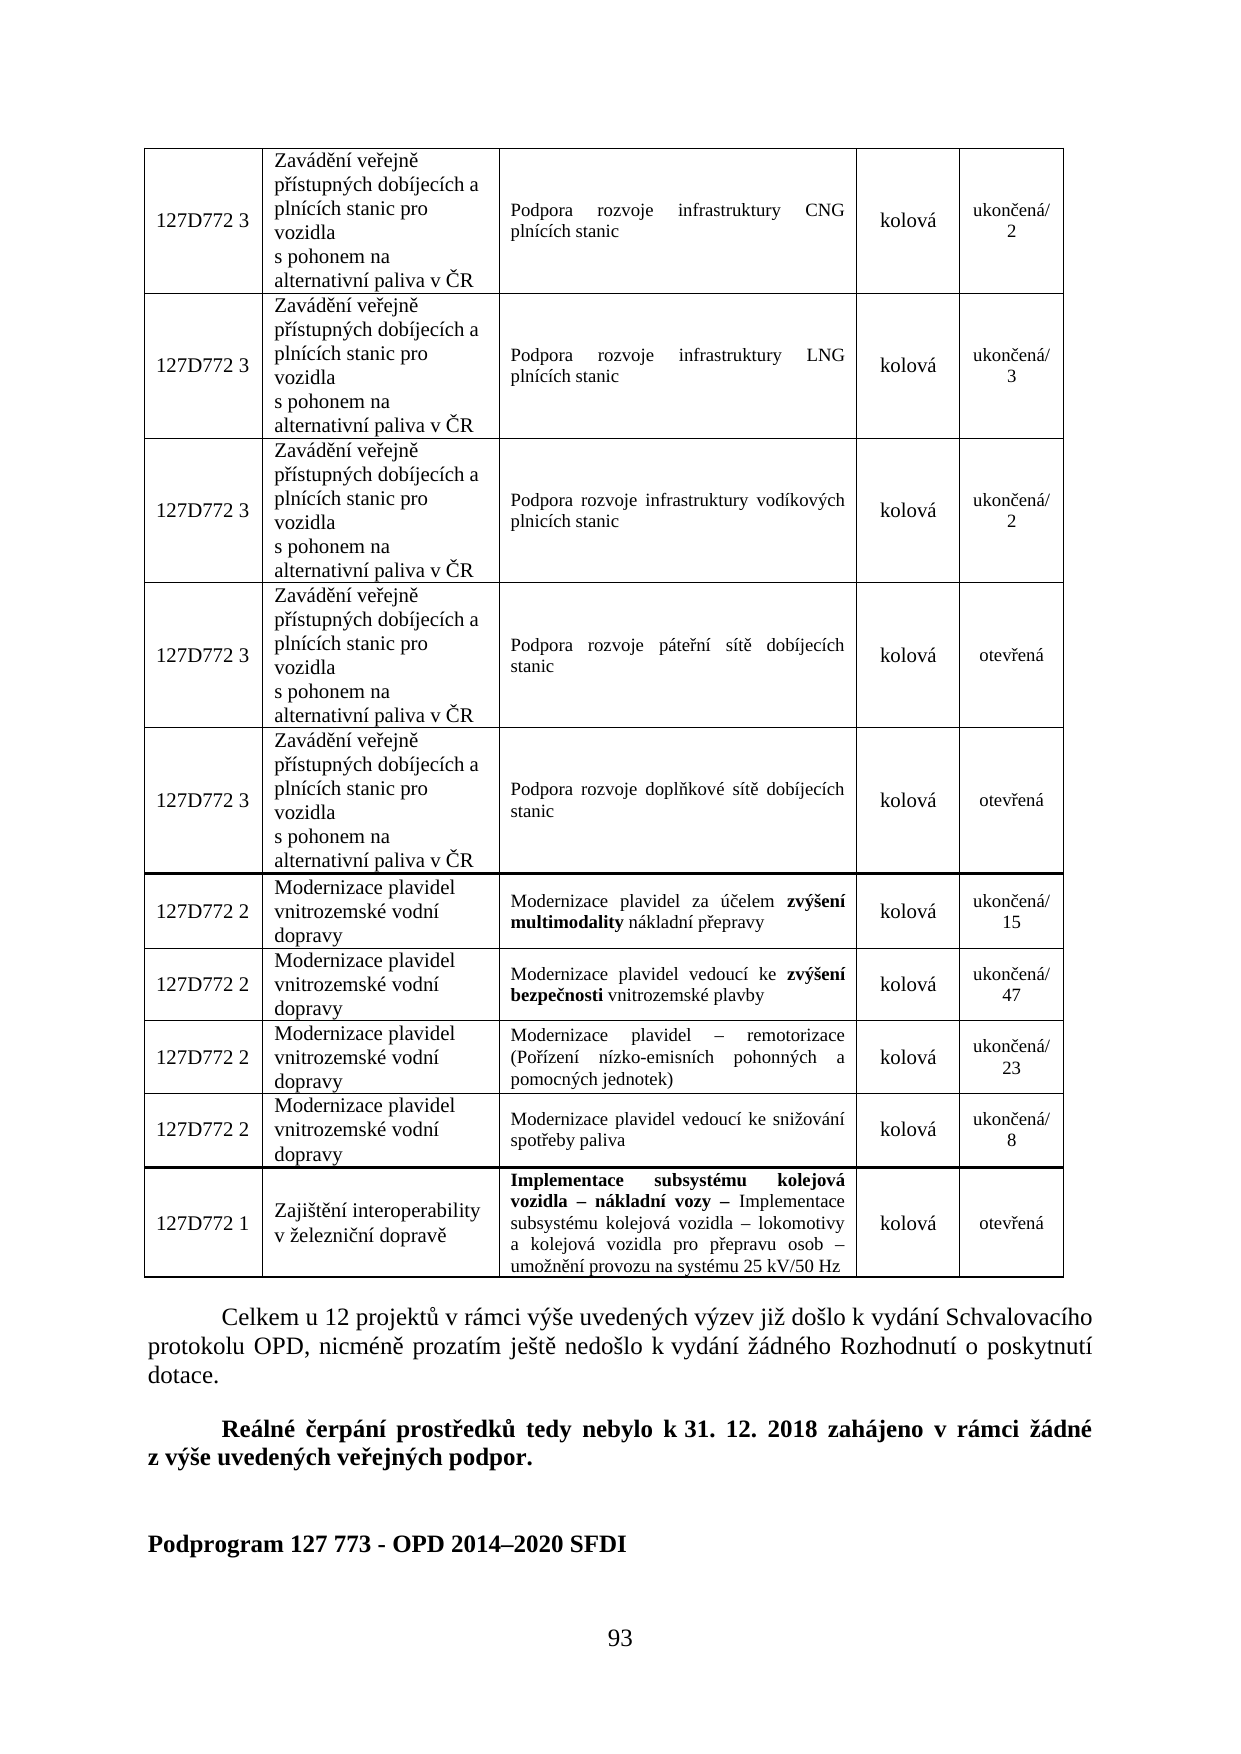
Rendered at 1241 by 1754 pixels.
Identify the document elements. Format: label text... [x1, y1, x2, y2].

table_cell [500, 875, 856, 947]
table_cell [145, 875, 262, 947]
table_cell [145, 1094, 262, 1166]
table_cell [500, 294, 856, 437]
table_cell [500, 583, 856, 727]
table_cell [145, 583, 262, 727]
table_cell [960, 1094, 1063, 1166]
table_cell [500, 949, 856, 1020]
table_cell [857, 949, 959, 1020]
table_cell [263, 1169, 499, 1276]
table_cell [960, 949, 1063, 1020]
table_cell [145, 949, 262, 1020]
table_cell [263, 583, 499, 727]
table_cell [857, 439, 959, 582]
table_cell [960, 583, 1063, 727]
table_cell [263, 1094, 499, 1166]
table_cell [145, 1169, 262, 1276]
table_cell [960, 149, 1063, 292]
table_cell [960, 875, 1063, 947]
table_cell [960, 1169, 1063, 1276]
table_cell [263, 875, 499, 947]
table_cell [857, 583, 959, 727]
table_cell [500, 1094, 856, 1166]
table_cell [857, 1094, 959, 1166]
text Celkem u 12 projektů v rámci výše uvedených výzev již došlo k vydání Schvalovacího protokolu OPD, nicméně prozatím ještě nedošlo k vydání žádného Rozhodnutí o poskytnutí dotace. [148, 1302, 1093, 1389]
text Podprogram 127 773 - OPD 2014–2020 SFDI [148, 1529, 1093, 1558]
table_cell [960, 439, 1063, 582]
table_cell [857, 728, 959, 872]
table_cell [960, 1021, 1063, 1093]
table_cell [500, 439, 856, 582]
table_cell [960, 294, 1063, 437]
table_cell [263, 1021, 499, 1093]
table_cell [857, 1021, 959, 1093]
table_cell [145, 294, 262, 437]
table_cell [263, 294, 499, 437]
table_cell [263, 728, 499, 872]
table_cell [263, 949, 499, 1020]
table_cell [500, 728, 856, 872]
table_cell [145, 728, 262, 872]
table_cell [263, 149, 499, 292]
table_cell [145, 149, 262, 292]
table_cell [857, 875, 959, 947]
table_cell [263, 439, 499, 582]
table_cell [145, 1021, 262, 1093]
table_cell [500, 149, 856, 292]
text Reálné čerpání prostředků tedy nebylo k 31. 12. 2018 zahájeno v rámci žádné z výše uvedených veřejných podpor. [148, 1414, 1093, 1471]
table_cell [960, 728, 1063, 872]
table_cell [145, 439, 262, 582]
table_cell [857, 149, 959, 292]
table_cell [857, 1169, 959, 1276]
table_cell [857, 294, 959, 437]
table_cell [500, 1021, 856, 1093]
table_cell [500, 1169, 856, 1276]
